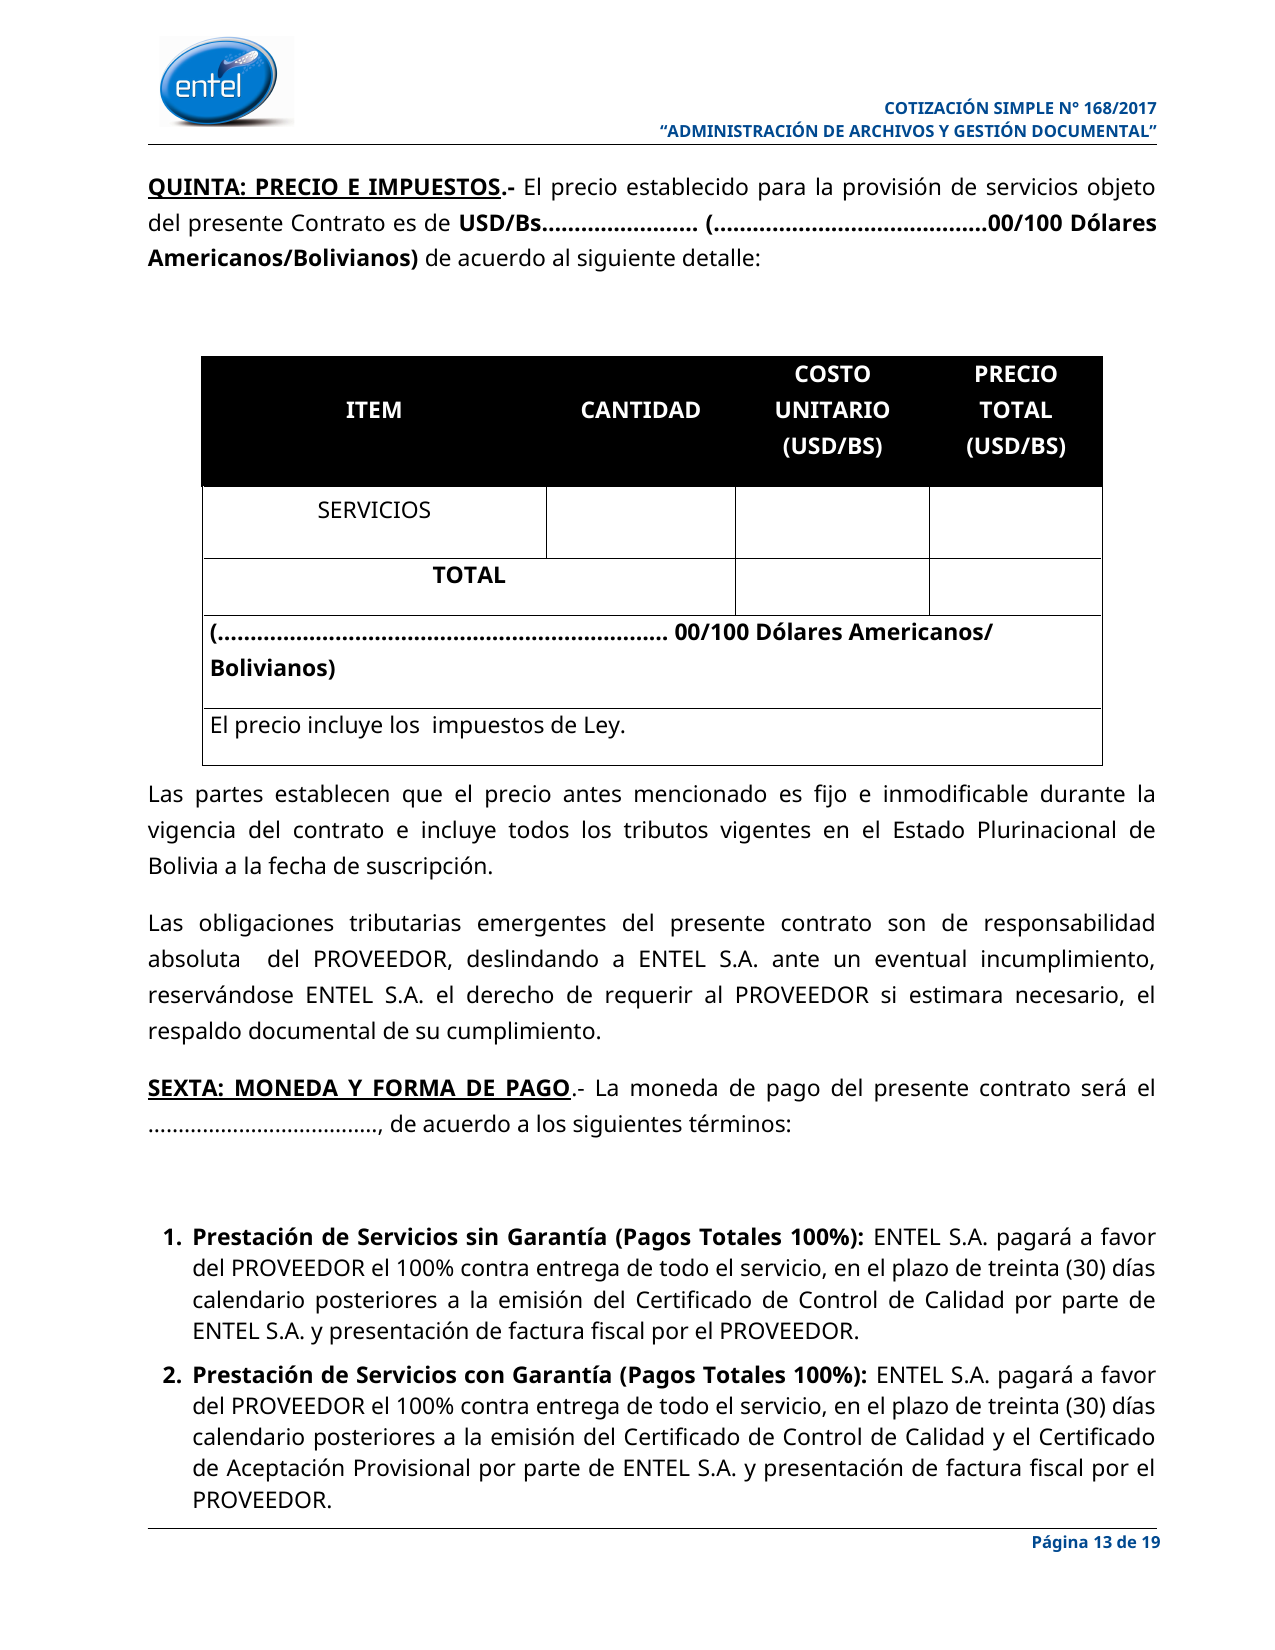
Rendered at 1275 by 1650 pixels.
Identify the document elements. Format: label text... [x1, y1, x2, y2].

table_cell (…………………………………………………………… 00/100 Dólares Americanos/ Bolivianos) [203, 615, 1102, 708]
table_cell [930, 558, 1102, 615]
text Las partes establecen que el precio antes mencionado es fijo e inmodificable durante la vigencia del contrato e incluye todos los tributos vigentes en el Estado Plurinacional de Bolivia a la fecha de suscripción. [148, 778, 1157, 881]
table_header PRECIO TOTAL (USD/BS) [929, 356, 1101, 486]
table_header CANTIDAD [547, 358, 735, 486]
picture [159, 36, 295, 127]
table_cell [547, 487, 735, 558]
table_header ITEM [203, 358, 545, 486]
text SEXTA: MONEDA Y FORMA DE PAGO.- La moneda de pago del presente contrato será el ……………………………….., de acuerdo a los siguientes términos: [148, 1072, 1157, 1139]
list Prestación de Servicios con Garantía (Pagos Totales 100%): ENTEL S.A. pagará a favor del PROVEEDOR el 100% contra entrega de todo el servicio, en el plazo de treinta (30) días calendario posteriores a la emisión del Certificado de Control de Calidad y el Certificado de Aceptación Provisional por parte de ENTEL S.A. y presentación de factura fiscal por el PROVEEDOR. [162, 1358, 1157, 1515]
table_cell El precio incluye los impuestos de Ley. [203, 708, 1102, 765]
table_cell [736, 559, 929, 615]
table_cell [930, 487, 1102, 558]
list Prestación de Servicios sin Garantía (Pagos Totales 100%): ENTEL S.A. pagará a favor del PROVEEDOR el 100% contra entrega de todo el servicio, en el plazo de treinta (30) días calendario posteriores a la emisión del Certificado de Control de Calidad por parte de ENTEL S.A. y presentación de factura fiscal por el PROVEEDOR. [162, 1221, 1157, 1346]
table_header COSTO UNITARIO (USD/BS) [737, 356, 929, 486]
text QUINTA: PRECIO E IMPUESTOS.- El precio establecido para la provisión de servicios objeto del presente Contrato es de USD/Bs…………………… (……………………………………00/100 Dólares Americanos/Bolivianos) de acuerdo al siguiente detalle: [148, 171, 1157, 274]
text Las obligaciones tributarias emergentes del presente contrato son de responsabilidad absoluta del PROVEEDOR, deslindando a ENTEL S.A. ante un eventual incumplimiento, reservándose ENTEL S.A. el derecho de requerir al PROVEEDOR si estimara necesario, el respaldo documental de su cumplimiento. [148, 907, 1157, 1046]
table_cell SERVICIOS [203, 487, 546, 558]
table_cell [736, 487, 929, 558]
table_cell TOTAL [203, 559, 735, 615]
